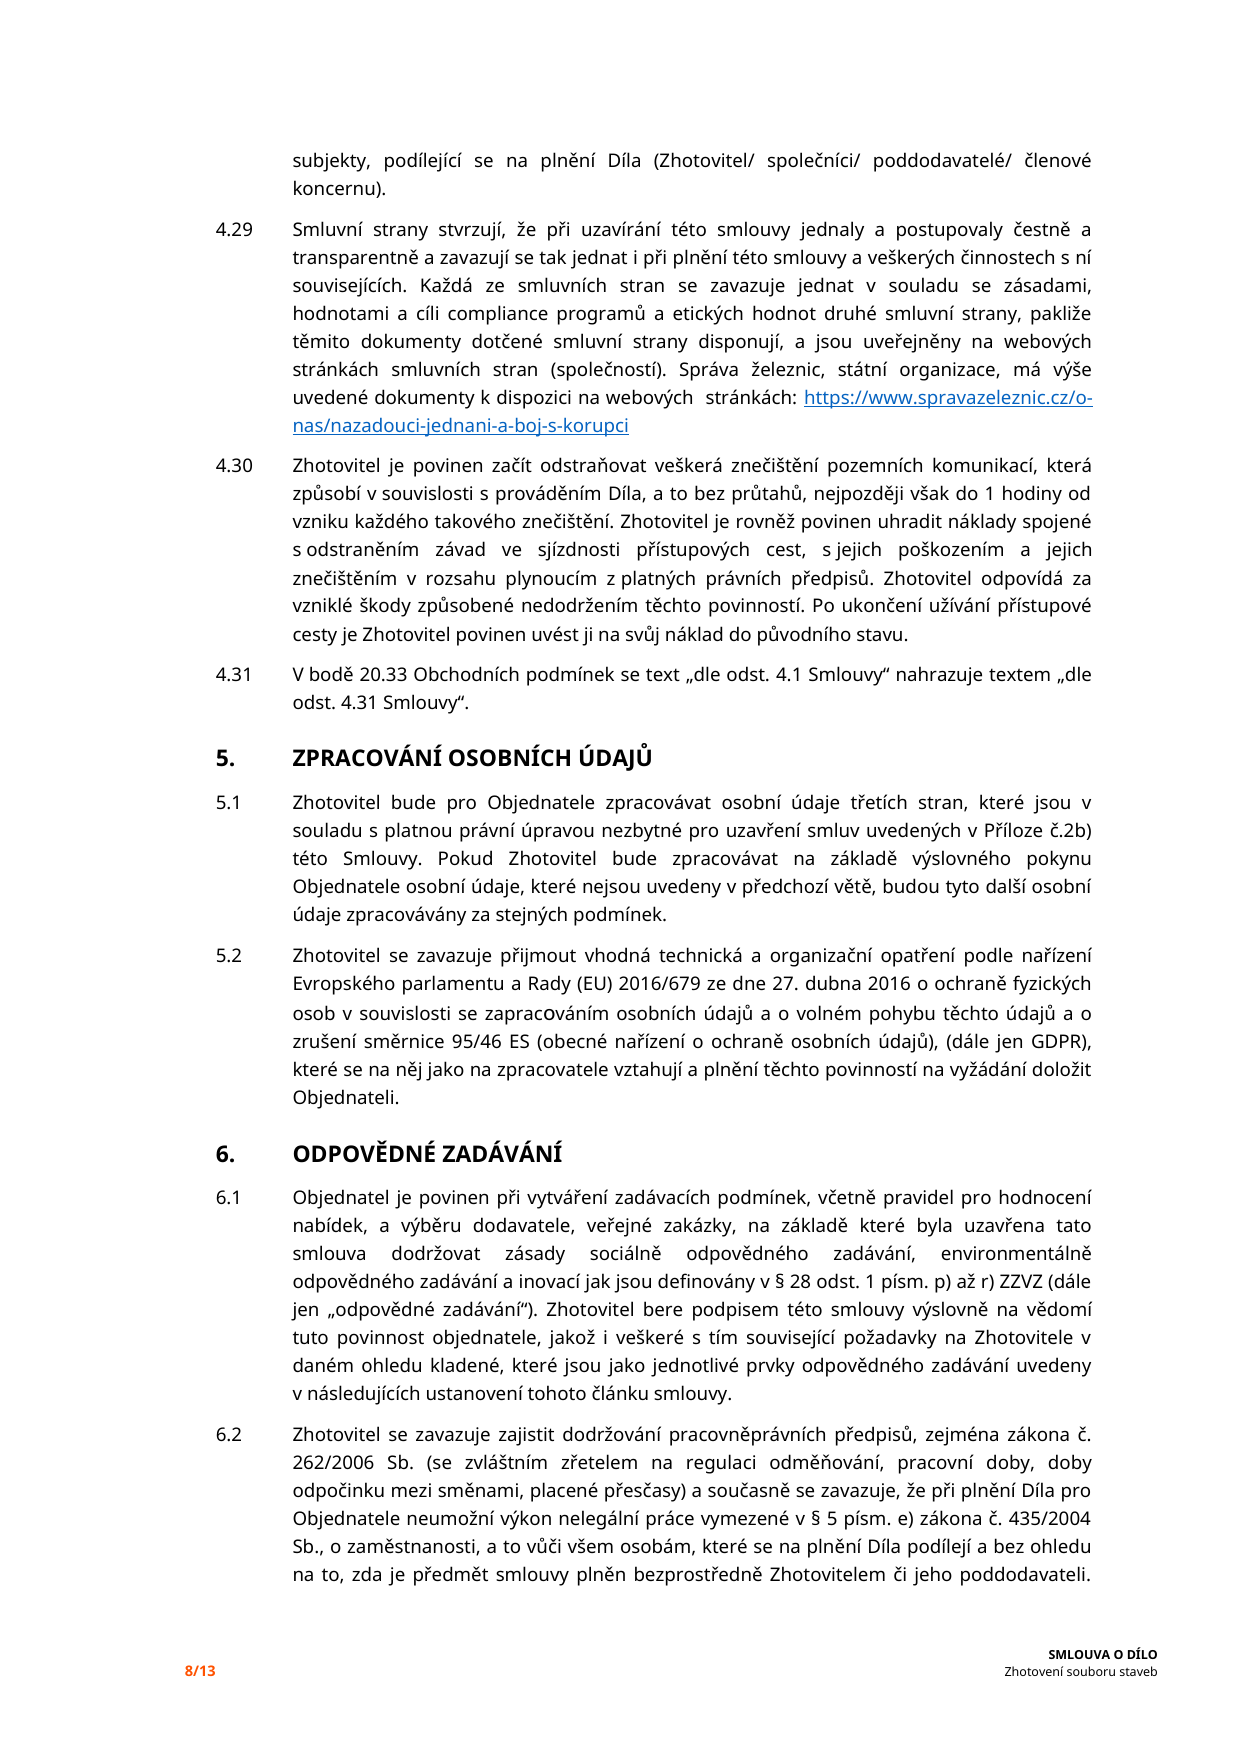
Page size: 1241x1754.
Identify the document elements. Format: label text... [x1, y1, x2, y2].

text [292, 147, 1093, 201]
text Zhotovitel bude pro Objednatele zpracovávat osobní údaje třetích stran, které jsou v souladu s platnou právní úpravou nezbytné pro uzavření smluv uvedených v Příloze č.2b) této Smlouvy. Pokud Zhotovitel bude zpracovávat na základě výslovného pokynu Objednatele osobní údaje, které nejsou uvedeny v předchozí větě, budou tyto další osobní údaje zpracovávány za stejných podmínek. [216, 789, 1093, 927]
list V bodě 20.33 Obchodních podmínek se text „dle odst. 4.1 Smlouvy“ nahrazuje textem „dle odst. 4.31 Smlouvy“. [216, 661, 1093, 715]
list Zhotovitel je povinen začít odstraňovat veškerá znečištění pozemních komunikací, která způsobí v souvislosti s prováděním Díla, a to bez průtahů, nejpozději však do 1 hodiny od vzniku každého takového znečištění. Zhotovitel je rovněž povinen uhradit náklady spojené s odstraněním závad ve sjízdnosti přístupových cest, s jejich poškozením a jejich znečištěním v rozsahu plynoucím z platných právních předpisů. Zhotovitel odpovídá za vzniklé škody způsobené nedodržením těchto povinností. Po ukončení užívání přístupové cesty je Zhotovitel povinen uvést ji na svůj náklad do původního stavu. [216, 453, 1093, 646]
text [216, 1421, 1093, 1587]
text Objednatel je povinen při vytváření zadávacích podmínek, včetně pravidel pro hodnocení nabídek, a výběru dodavatele, veřejné zakázky, na základě které byla uzavřena tato smlouva dodržovat zásady sociálně odpovědného zadávání, environmentálně odpovědného zadávání a inovací jak jsou definovány v § 28 odst. 1 písm. p) až r) ZZVZ (dále jen „odpovědné zadávání“). Zhotovitel bere podpisem této smlouvy výslovně na vědomí tuto povinnost objednatele, jakož i veškeré s tím související požadavky na Zhotovitele v daném ohledu kladené, které jsou jako jednotlivé prvky odpovědného zadávání uvedeny v následujících ustanovení tohoto článku smlouvy. [216, 1184, 1093, 1406]
text ZPRACOVÁNÍ OSOBNÍCH ÚDAJŮ [216, 742, 1093, 774]
list Smluvní strany stvrzují, že při uzavírání této smlouvy jednaly a postupovaly čestně a transparentně a zavazují se tak jednat i při plnění této smlouvy a veškerých činnostech s ní souvisejících. Každá ze smluvních stran se zavazuje jednat v souladu se zásadami, hodnotami a cíli compliance programů a etických hodnot druhé smluvní strany, pakliže těmito dokumenty dotčené smluvní strany disponují, a jsou uveřejněny na webových stránkách smluvních stran (společností). Správa železnic, státní organizace, má výše uvedené dokumenty k dispozici na webových stránkách: https://www.spravazeleznic.cz/o-nas/nazadouci-jednani-a-boj-s-korupci [216, 216, 1093, 438]
text Zhotovitel se zavazuje přijmout vhodná technická a organizační opatření podle nařízení Evropského parlamentu a Rady (EU) 2016/679 ze dne 27. dubna 2016 o ochraně fyzických osob v souvislosti se zapracováním osobních údajů a o volném pohybu těchto údajů a o zrušení směrnice 95/46 ES (obecné nařízení o ochraně osobních údajů), (dále jen GDPR), které se na něj jako na zpracovatele vztahují a plnění těchto povinností na vyžádání doložit Objednateli. [216, 942, 1093, 1110]
text ODPOVĚDNÉ ZADÁVÁNÍ [216, 1138, 1093, 1169]
